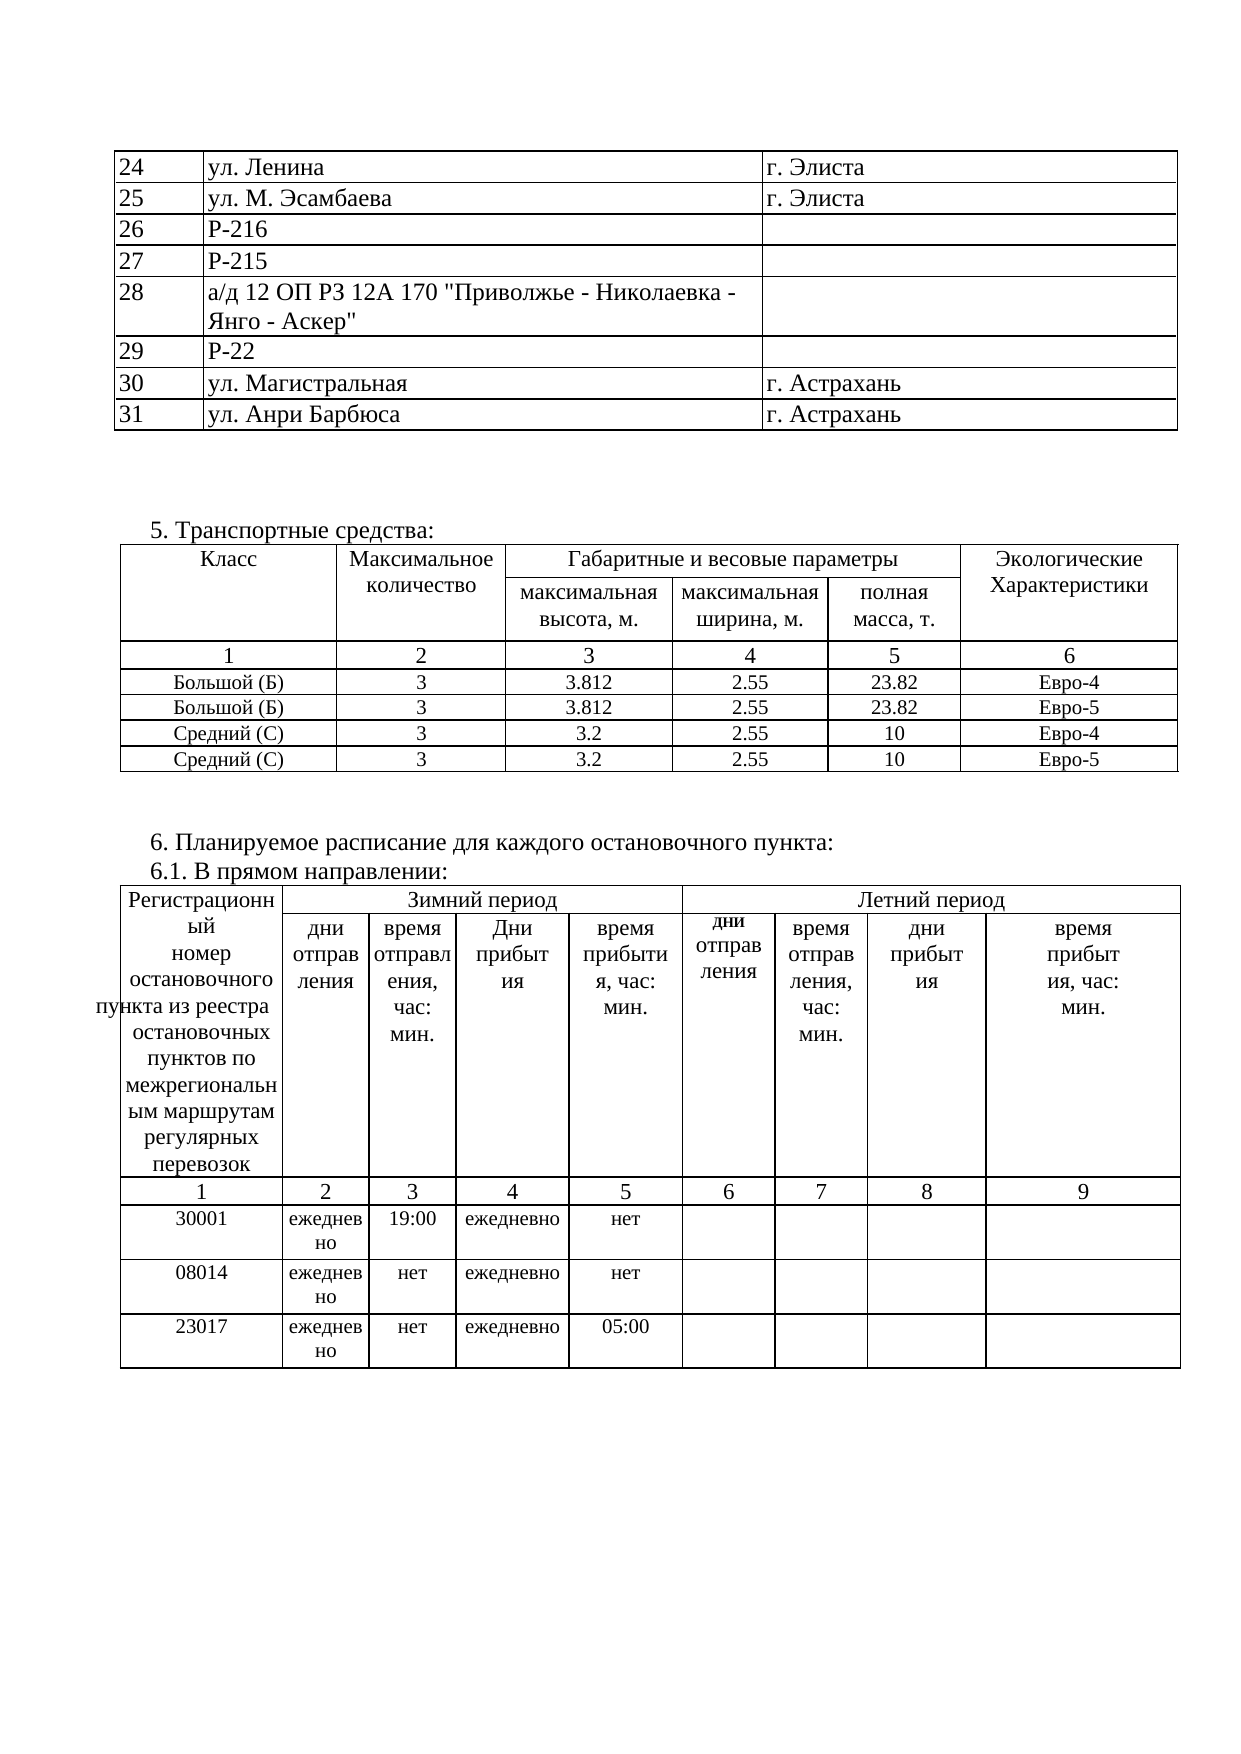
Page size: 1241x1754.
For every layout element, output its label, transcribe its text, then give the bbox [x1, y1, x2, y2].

table_cell 3 [506, 642, 672, 668]
table_cell 2.55 [673, 695, 827, 719]
table_cell 2.55 [673, 747, 827, 771]
table_cell [987, 1260, 1180, 1313]
table_cell 2.55 [673, 721, 827, 745]
table_cell нет [570, 1206, 682, 1258]
table_cell 24 [115, 152, 203, 181]
table_cell максимальная высота, м. [506, 578, 672, 640]
table_header Класс [121, 545, 336, 640]
table_cell г. Элиста [763, 152, 1177, 181]
table_cell 27 [115, 245, 203, 276]
table_header Летний период [683, 886, 1180, 913]
table_cell дни прибыт ия [868, 914, 985, 1176]
table_header Регистрационный номер остановочного пункта из реестра остановочных пунктов по межрегиональным маршрутам регулярных перевозок [121, 886, 282, 1176]
table_cell 25 [115, 183, 203, 213]
table_cell [763, 335, 1177, 366]
text 6. Планируемое расписание для каждого остановочного пункта: [150, 827, 1090, 856]
table_cell 1 [121, 642, 336, 668]
table_cell время отправ ления, час: мин. [776, 914, 867, 1176]
table_cell г. Астрахань [763, 398, 1177, 429]
table_cell ежедневно [457, 1206, 568, 1258]
table_cell 30001 [121, 1206, 282, 1258]
table_cell 23017 [121, 1315, 282, 1367]
table_cell время отправл ения, час: мин. [370, 914, 455, 1176]
table_cell максимальная ширина, м. [673, 578, 827, 640]
table_cell 2 [337, 642, 505, 668]
table_cell 3.812 [506, 670, 672, 694]
table_cell [683, 1206, 774, 1258]
table_cell 30 [115, 368, 203, 398]
table_cell нет [370, 1260, 455, 1313]
table_cell г. Астрахань [763, 366, 1177, 398]
table_cell а/д 12 ОП РЗ 12А 170 "Приволжье - Николаевка - Янго - Аскер" [204, 277, 762, 335]
table_header Зимний период [283, 886, 682, 913]
table_cell 4 [673, 642, 827, 668]
text 5. Транспортные средства: [150, 515, 1090, 543]
table_cell 2 [283, 1178, 368, 1204]
table_cell ежедневно [283, 1315, 368, 1367]
table_cell 19:00 [370, 1206, 455, 1258]
table_cell 8 [868, 1178, 985, 1204]
table_cell дни отправ ления [283, 914, 368, 1176]
table_cell время прибыти я, час: мин. [570, 914, 682, 1176]
table_header Габаритные и весовые параметры [506, 545, 960, 577]
table_cell [987, 1206, 1180, 1258]
table_cell ул. Магистральная [204, 368, 762, 398]
table_cell 3.2 [506, 747, 672, 771]
table_cell Евро-4 [961, 670, 1177, 694]
table_cell 29 [115, 336, 203, 366]
table_cell ул. М. Эсамбаева [204, 183, 762, 213]
table_cell 3.2 [506, 721, 672, 745]
table_cell Евро-5 [961, 747, 1177, 771]
table_cell [868, 1315, 985, 1367]
table_cell 4 [457, 1178, 568, 1204]
table_cell [683, 1315, 774, 1367]
table_cell Евро-4 [961, 721, 1177, 745]
text 6.1. В прямом направлении: [150, 856, 1090, 885]
table_cell Большой (Б) [121, 670, 336, 694]
table_cell Евро-5 [961, 695, 1177, 719]
table_cell [776, 1206, 867, 1258]
table_cell 3.812 [506, 695, 672, 719]
table_cell 6 [683, 1178, 774, 1204]
table_cell Большой (Б) [121, 695, 336, 719]
table_cell 3 [337, 747, 505, 771]
table_cell 3 [337, 695, 505, 719]
table_cell Р-216 [204, 215, 762, 244]
table_cell [868, 1206, 985, 1258]
table_cell Дни прибыт ия [457, 914, 568, 1176]
table_cell [763, 213, 1177, 244]
table_cell Р-215 [204, 246, 762, 276]
table_cell 9 [987, 1178, 1180, 1204]
table_cell [683, 1260, 774, 1313]
table_header Максимальное количество [337, 545, 505, 640]
table_cell 05:00 [570, 1315, 682, 1367]
table_cell 26 [115, 214, 203, 244]
table_cell 23.82 [829, 695, 960, 719]
table_cell 08014 [121, 1260, 282, 1313]
table_cell ДНИ отправ ления [683, 914, 774, 1176]
table_cell [763, 244, 1177, 276]
table_cell 10 [829, 747, 960, 771]
table_header Экологические Характеристики [961, 545, 1177, 640]
table_cell нет [570, 1260, 682, 1313]
table_cell [776, 1260, 867, 1313]
table_cell 3 [337, 721, 505, 745]
table_cell 28 [115, 277, 203, 335]
table_cell 23.82 [829, 670, 960, 694]
table_cell [763, 276, 1177, 335]
table_cell ежедневно [457, 1315, 568, 1367]
table_cell Средний (С) [121, 721, 336, 745]
table_cell [776, 1315, 867, 1367]
table_cell ежедневно [283, 1260, 368, 1313]
table_cell 1 [121, 1178, 282, 1204]
table_cell время прибыт ия, час: мин. [987, 914, 1180, 1176]
table_cell 31 [115, 399, 203, 429]
table_cell 7 [776, 1178, 867, 1204]
table_cell 5 [570, 1178, 682, 1204]
table_cell 3 [337, 670, 505, 694]
table_cell 6 [961, 642, 1177, 668]
table_cell Р-22 [204, 337, 762, 366]
table_cell нет [370, 1315, 455, 1367]
table_cell Средний (С) [121, 747, 336, 771]
table_cell ул. Анри Барбюса [204, 400, 762, 429]
table_cell [868, 1260, 985, 1313]
table_cell полная масса, т. [829, 578, 960, 640]
table_cell 5 [829, 642, 960, 668]
table_cell 3 [370, 1178, 455, 1204]
table_cell ул. Ленина [204, 152, 762, 181]
table_cell ежедневно [283, 1206, 368, 1258]
table_cell [987, 1315, 1180, 1367]
table_cell ежедневно [457, 1260, 568, 1313]
table_cell 2.55 [673, 670, 827, 694]
table_cell 10 [829, 721, 960, 745]
table_cell г. Элиста [763, 181, 1177, 213]
